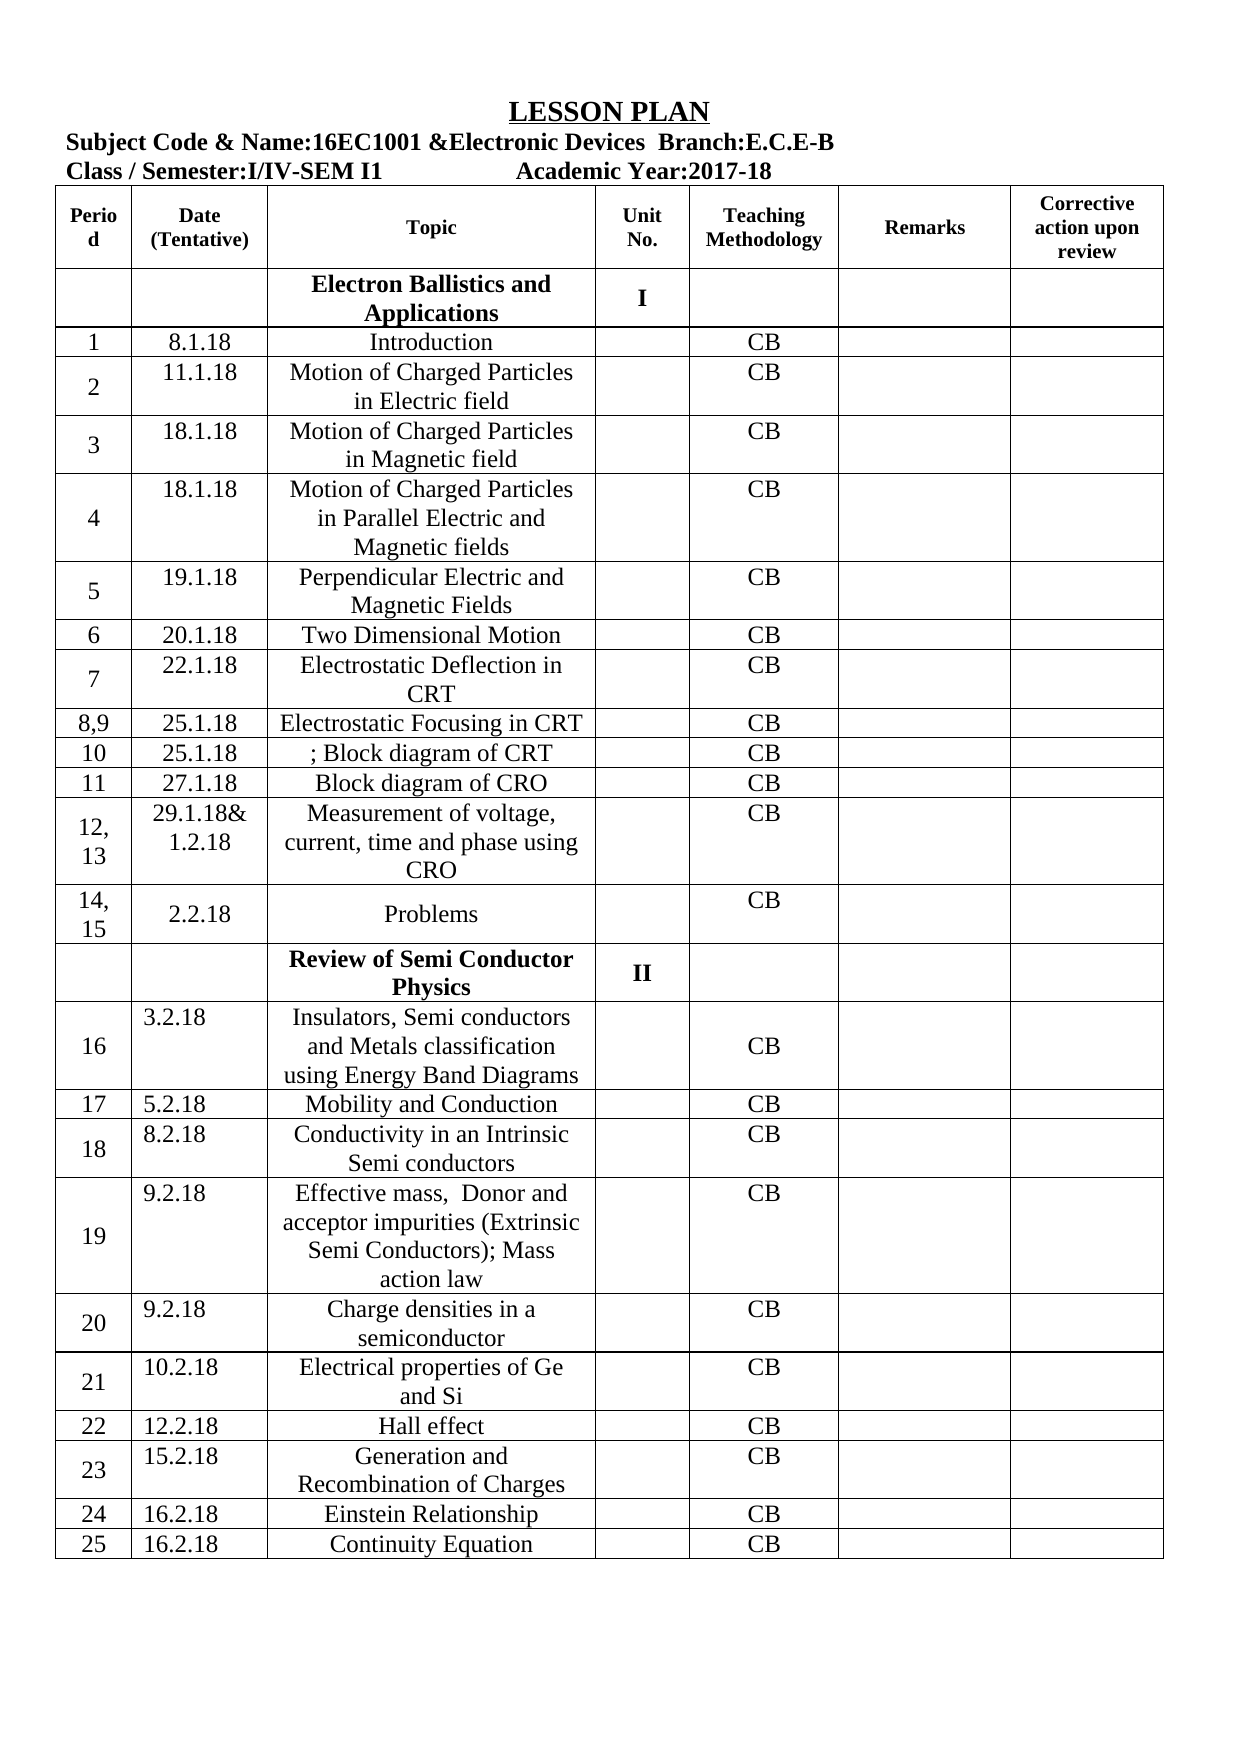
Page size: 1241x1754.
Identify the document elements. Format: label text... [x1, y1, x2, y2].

table_cell 16.2.18 [132, 1499, 267, 1528]
table_cell Electron Ballistics and Applications [268, 269, 595, 326]
text Subject Code & Name:16EC1001 &Electronic Devices Branch:E.C.E-B [66, 127, 1153, 156]
table_cell [1011, 709, 1163, 737]
table_cell [596, 650, 689, 707]
table_cell 29.1.18& 1.2.18 [132, 798, 267, 884]
table_cell Charge densities in a semiconductor [268, 1294, 595, 1351]
table_cell 22.1.18 [132, 650, 267, 707]
table_cell ; Block diagram of CRT [268, 738, 595, 767]
table_cell [1011, 650, 1163, 707]
table_header Teaching Methodology [690, 186, 838, 268]
table_cell 16.2.18 [132, 1529, 267, 1558]
table_cell 21 [56, 1353, 131, 1410]
table_cell 11 [56, 768, 131, 797]
table_cell Motion of Charged Particles in Parallel Electric and Magnetic fields [268, 474, 595, 561]
table_cell CB [690, 1499, 838, 1528]
table_cell Electrostatic Deflection in CRT [268, 650, 595, 707]
table_cell [1011, 944, 1163, 1001]
table_cell [596, 738, 689, 767]
table_cell [839, 1529, 1010, 1558]
table_cell Continuity Equation [268, 1529, 595, 1558]
table_cell [596, 1002, 689, 1088]
table_cell [1011, 885, 1163, 943]
table_cell 1 [56, 328, 131, 356]
table_cell [56, 269, 131, 326]
table_cell [596, 328, 689, 356]
table_cell [839, 768, 1010, 797]
table_cell 9.2.18 [132, 1178, 267, 1293]
table_cell 19.1.18 [132, 562, 267, 619]
table_cell [1011, 1119, 1163, 1177]
table_cell [1011, 357, 1163, 415]
table_cell [690, 944, 838, 1001]
table_cell [1011, 1353, 1163, 1410]
table_cell 15.2.18 [132, 1441, 267, 1498]
table_header Topic [268, 186, 595, 268]
table_cell 10 [56, 738, 131, 767]
table_cell 5.2.18 [132, 1090, 267, 1118]
table_cell 25 [56, 1529, 131, 1558]
table_cell [839, 562, 1010, 619]
table_cell [839, 1119, 1010, 1177]
table_cell CB [690, 562, 838, 619]
table_cell Generation and Recombination of Charges [268, 1441, 595, 1498]
table_header Unit No. [596, 186, 689, 268]
table_cell Hall effect [268, 1411, 595, 1440]
table_cell [1011, 1002, 1163, 1088]
table_cell [596, 1294, 689, 1351]
table_cell Conductivity in an Intrinsic Semi conductors [268, 1119, 595, 1177]
table_cell Electrical properties of Ge and Si [268, 1353, 595, 1410]
table_cell 24 [56, 1499, 131, 1528]
table_cell [596, 798, 689, 884]
table_cell [839, 738, 1010, 767]
table_cell 19 [56, 1178, 131, 1293]
table_cell [596, 768, 689, 797]
table_cell 2 [56, 357, 131, 415]
table_cell [596, 1119, 689, 1177]
table_cell CB [690, 1441, 838, 1498]
table_cell CB [690, 1002, 838, 1088]
table_cell [1011, 738, 1163, 767]
table_cell CB [690, 650, 838, 707]
table_cell 17 [56, 1090, 131, 1118]
table_cell CB [690, 1294, 838, 1351]
table_cell CB [690, 738, 838, 767]
table_cell [839, 328, 1010, 356]
table_cell [596, 1411, 689, 1440]
table_cell Insulators, Semi conductors and Metals classification using Energy Band Diagrams [268, 1002, 595, 1088]
table_cell Electrostatic Focusing in CRT [268, 709, 595, 737]
table_cell 18.1.18 [132, 416, 267, 473]
table_cell [839, 1002, 1010, 1088]
table_cell 8.1.18 [132, 328, 267, 356]
table_header Date (Tentative) [132, 186, 267, 268]
table_header Remarks [839, 186, 1010, 268]
table_cell I [596, 269, 689, 326]
table_cell CB [690, 1178, 838, 1293]
table_cell 5 [56, 562, 131, 619]
table_cell [839, 885, 1010, 943]
table_cell [596, 562, 689, 619]
table_cell [839, 1411, 1010, 1440]
table_cell 10.2.18 [132, 1353, 267, 1410]
table_cell [1011, 1294, 1163, 1351]
table_cell [839, 798, 1010, 884]
table_cell 12.2.18 [132, 1411, 267, 1440]
table_cell 16 [56, 1002, 131, 1088]
table_cell Effective mass, Donor and acceptor impurities (Extrinsic Semi Conductors); Mass action law [268, 1178, 595, 1293]
table_cell [839, 416, 1010, 473]
table_cell [596, 474, 689, 561]
table_cell 8,9 [56, 709, 131, 737]
table_cell [839, 650, 1010, 707]
table_cell [1011, 1090, 1163, 1118]
table_cell Einstein Relationship [268, 1499, 595, 1528]
table_cell [596, 709, 689, 737]
table_cell Review of Semi Conductor Physics [268, 944, 595, 1001]
table_cell Motion of Charged Particles in Electric field [268, 357, 595, 415]
table_cell [839, 944, 1010, 1001]
table_cell Mobility and Conduction [268, 1090, 595, 1118]
table_cell 9.2.18 [132, 1294, 267, 1351]
table_cell CB [690, 798, 838, 884]
table_cell [1011, 798, 1163, 884]
table_cell [839, 357, 1010, 415]
table_cell CB [690, 620, 838, 649]
table_cell 3 [56, 416, 131, 473]
table_cell 8.2.18 [132, 1119, 267, 1177]
table_cell 11.1.18 [132, 357, 267, 415]
table_cell [56, 944, 131, 1001]
table_cell [690, 269, 838, 326]
table_cell II [596, 944, 689, 1001]
table_cell [596, 1178, 689, 1293]
table_cell [839, 1499, 1010, 1528]
table_cell CB [690, 1119, 838, 1177]
table_cell 6 [56, 620, 131, 649]
table_cell [839, 1178, 1010, 1293]
table_cell Motion of Charged Particles in Magnetic field [268, 416, 595, 473]
table_cell [1011, 416, 1163, 473]
table_cell 22 [56, 1411, 131, 1440]
table_cell [1011, 1411, 1163, 1440]
table_cell CB [690, 885, 838, 943]
table_cell [1011, 474, 1163, 561]
table_cell [596, 1441, 689, 1498]
table_cell [132, 269, 267, 326]
table_cell 14, 15 [56, 885, 131, 943]
table_header Corrective action upon review [1011, 186, 1163, 268]
table_cell [839, 1441, 1010, 1498]
table_cell 12, 13 [56, 798, 131, 884]
table_cell [596, 416, 689, 473]
table_cell 23 [56, 1441, 131, 1498]
table_cell [596, 885, 689, 943]
table_cell [596, 620, 689, 649]
table_cell [596, 1499, 689, 1528]
table_cell CB [690, 1090, 838, 1118]
table_cell 7 [56, 650, 131, 707]
table_cell Measurement of voltage, current, time and phase using CRO [268, 798, 595, 884]
table_cell [1011, 1441, 1163, 1498]
table_cell Two Dimensional Motion [268, 620, 595, 649]
table_cell [1011, 1178, 1163, 1293]
table_cell [839, 1090, 1010, 1118]
table_cell [839, 620, 1010, 649]
table_cell Block diagram of CRO [268, 768, 595, 797]
table_cell CB [690, 328, 838, 356]
table_cell 25.1.18 [132, 709, 267, 737]
table_cell [596, 1090, 689, 1118]
table_cell 18 [56, 1119, 131, 1177]
table_cell [132, 944, 267, 1001]
table_cell 20.1.18 [132, 620, 267, 649]
table_cell [839, 474, 1010, 561]
table_cell CB [690, 474, 838, 561]
table_cell [839, 1294, 1010, 1351]
table_cell 25.1.18 [132, 738, 267, 767]
table_cell 2.2.18 [132, 885, 267, 943]
text LESSON PLAN [66, 94, 1153, 127]
table_cell CB [690, 768, 838, 797]
table_cell 4 [56, 474, 131, 561]
table_cell [1011, 620, 1163, 649]
table_cell [596, 357, 689, 415]
table_cell [1011, 768, 1163, 797]
table_cell [839, 709, 1010, 737]
table_cell CB [690, 1353, 838, 1410]
table_cell Perpendicular Electric and Magnetic Fields [268, 562, 595, 619]
table_cell CB [690, 1411, 838, 1440]
table_cell 18.1.18 [132, 474, 267, 561]
table_cell 20 [56, 1294, 131, 1351]
table_cell [596, 1529, 689, 1558]
table_header Period [56, 186, 131, 268]
table_cell Introduction [268, 328, 595, 356]
table_cell [1011, 562, 1163, 619]
table_cell [1011, 1529, 1163, 1558]
table_cell [839, 269, 1010, 326]
table_cell CB [690, 709, 838, 737]
table_cell CB [690, 357, 838, 415]
table_cell CB [690, 416, 838, 473]
table_cell [596, 1353, 689, 1410]
table_cell [1011, 328, 1163, 356]
table_cell 27.1.18 [132, 768, 267, 797]
table_cell 3.2.18 [132, 1002, 267, 1088]
table_cell CB [690, 1529, 838, 1558]
table_cell [1011, 1499, 1163, 1528]
text Class / Semester:I/IV-SEM I1 Academic Year:2017-18 [66, 156, 1153, 185]
table_cell Problems [268, 885, 595, 943]
table_cell [839, 1353, 1010, 1410]
table_cell [1011, 269, 1163, 326]
